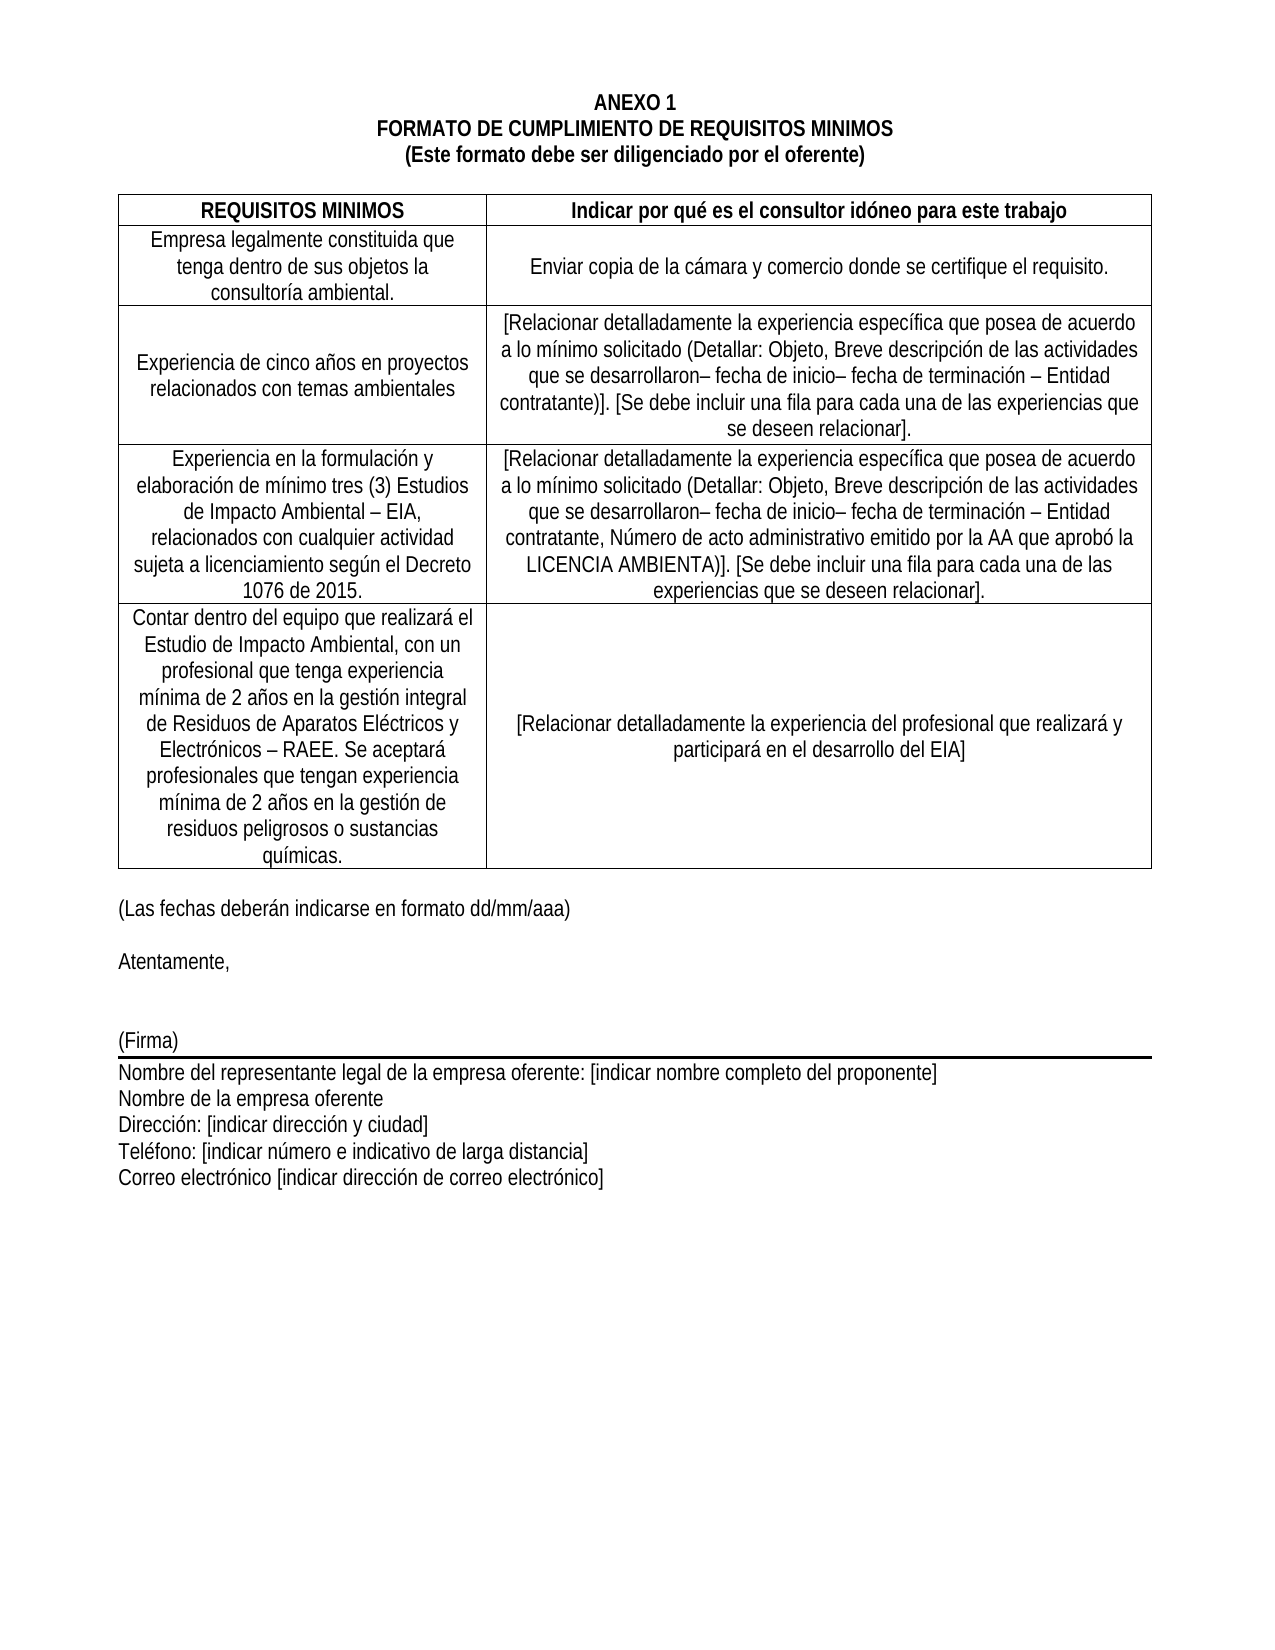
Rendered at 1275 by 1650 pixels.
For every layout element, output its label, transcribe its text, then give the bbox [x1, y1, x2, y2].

table_cell [Relacionar detalladamente la experiencia específica que posea de acuerdo a lo mínimo solicitado (Detallar: Objeto, Breve descripción de las actividades que se desarrollaron– fecha de inicio– fecha de terminación – Entidad contratante)]. [Se debe incluir una fila para cada una de las experiencias que se deseen relacionar]. [487, 306, 1151, 444]
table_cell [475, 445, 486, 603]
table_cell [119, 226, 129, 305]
table_cell [Relacionar detalladamente la experiencia del profesional que realizará y participará en el desarrollo del EIA] [487, 604, 1151, 868]
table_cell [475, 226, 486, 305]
text Teléfono: [indicar número e indicativo de larga distancia] [118, 1138, 1152, 1164]
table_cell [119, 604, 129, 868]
table_header REQUISITOS MINIMOS [119, 195, 486, 225]
table_header Indicar por qué es el consultor idóneo para este trabajo [487, 195, 1151, 225]
table_cell Experiencia de cinco años en proyectos relacionados con temas ambientales [119, 306, 486, 444]
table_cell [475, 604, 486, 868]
text (Firma) [118, 1027, 1152, 1056]
table_cell Enviar copia de la cámara y comercio donde se certifique el requisito. [487, 226, 1151, 305]
table_cell [Relacionar detalladamente la experiencia específica que posea de acuerdo a lo mínimo solicitado (Detallar: Objeto, Breve descripción de las actividades que se desarrollaron– fecha de inicio– fecha de terminación – Entidad contratante, Número de acto administrativo emitido por la AA que aprobó la LICENCIA AMBIENTA)]. [Se debe incluir una fila para cada una de las experiencias que se deseen relacionar]. [487, 445, 1151, 603]
text Atentamente, [118, 948, 1152, 974]
text (Las fechas deberán indicarse en formato dd/mm/aaa) [118, 895, 1152, 922]
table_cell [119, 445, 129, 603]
text Correo electrónico [indicar dirección de correo electrónico] [118, 1164, 1152, 1190]
text ANEXO 1 [118, 89, 1152, 115]
text Nombre del representante legal de la empresa oferente: [indicar nombre completo del proponente] [118, 1059, 1152, 1085]
text (Este formato debe ser diligenciado por el oferente) [118, 141, 1152, 168]
text Nombre de la empresa oferente [118, 1085, 1152, 1111]
text Dirección: [indicar dirección y ciudad] [118, 1111, 1152, 1138]
text FORMATO DE CUMPLIMIENTO DE REQUISITOS MINIMOS [118, 115, 1152, 141]
